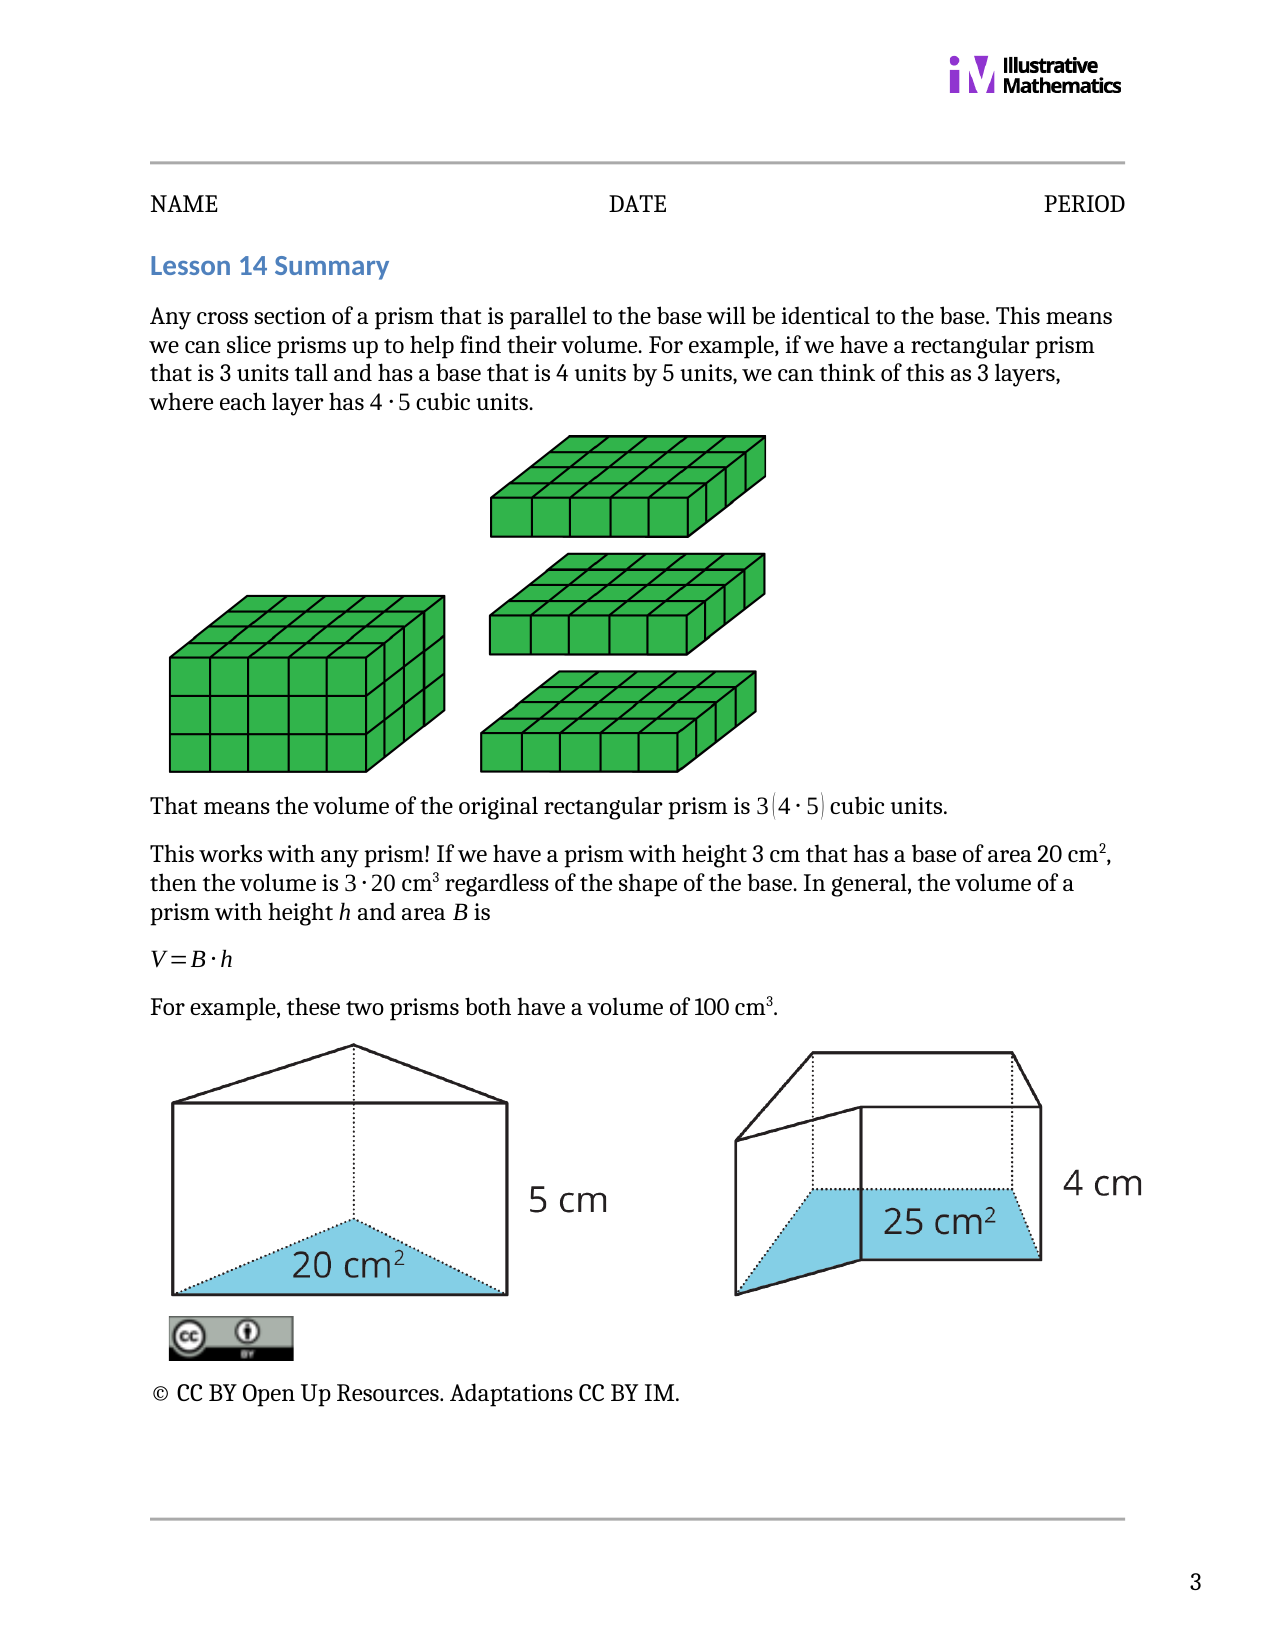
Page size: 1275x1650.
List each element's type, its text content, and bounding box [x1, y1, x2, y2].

picture [168, 1316, 294, 1361]
picture [168, 435, 767, 773]
text For example, these two prisms both have a volume of 100 cm3. [150, 993, 1125, 1022]
picture [949, 55, 1121, 93]
subtitle Lesson 14 Summary [150, 247, 1125, 283]
picture [168, 1040, 1144, 1299]
text That means the volume of the original rectangular prism is cubic units. [150, 791, 1125, 822]
text This works with any prism! If we have a prism with height 3 cm that has a base of area 20 cm2, then the volume is cm3 regardless of the shape of the base. In general, the volume of a prism with height and area is [150, 840, 1125, 927]
text © CC BY Open Up Resources. Adaptations CC BY IM. [150, 1379, 1125, 1408]
text Any cross section of a prism that is parallel to the base will be identical to the base. This means we can slice prisms up to help find their volume. For example, if we have a rectangular prism that is 3 units tall and has a base that is 4 units by 5 units, we can think of this as 3 layers, where each layer has cubic units. [150, 302, 1125, 417]
